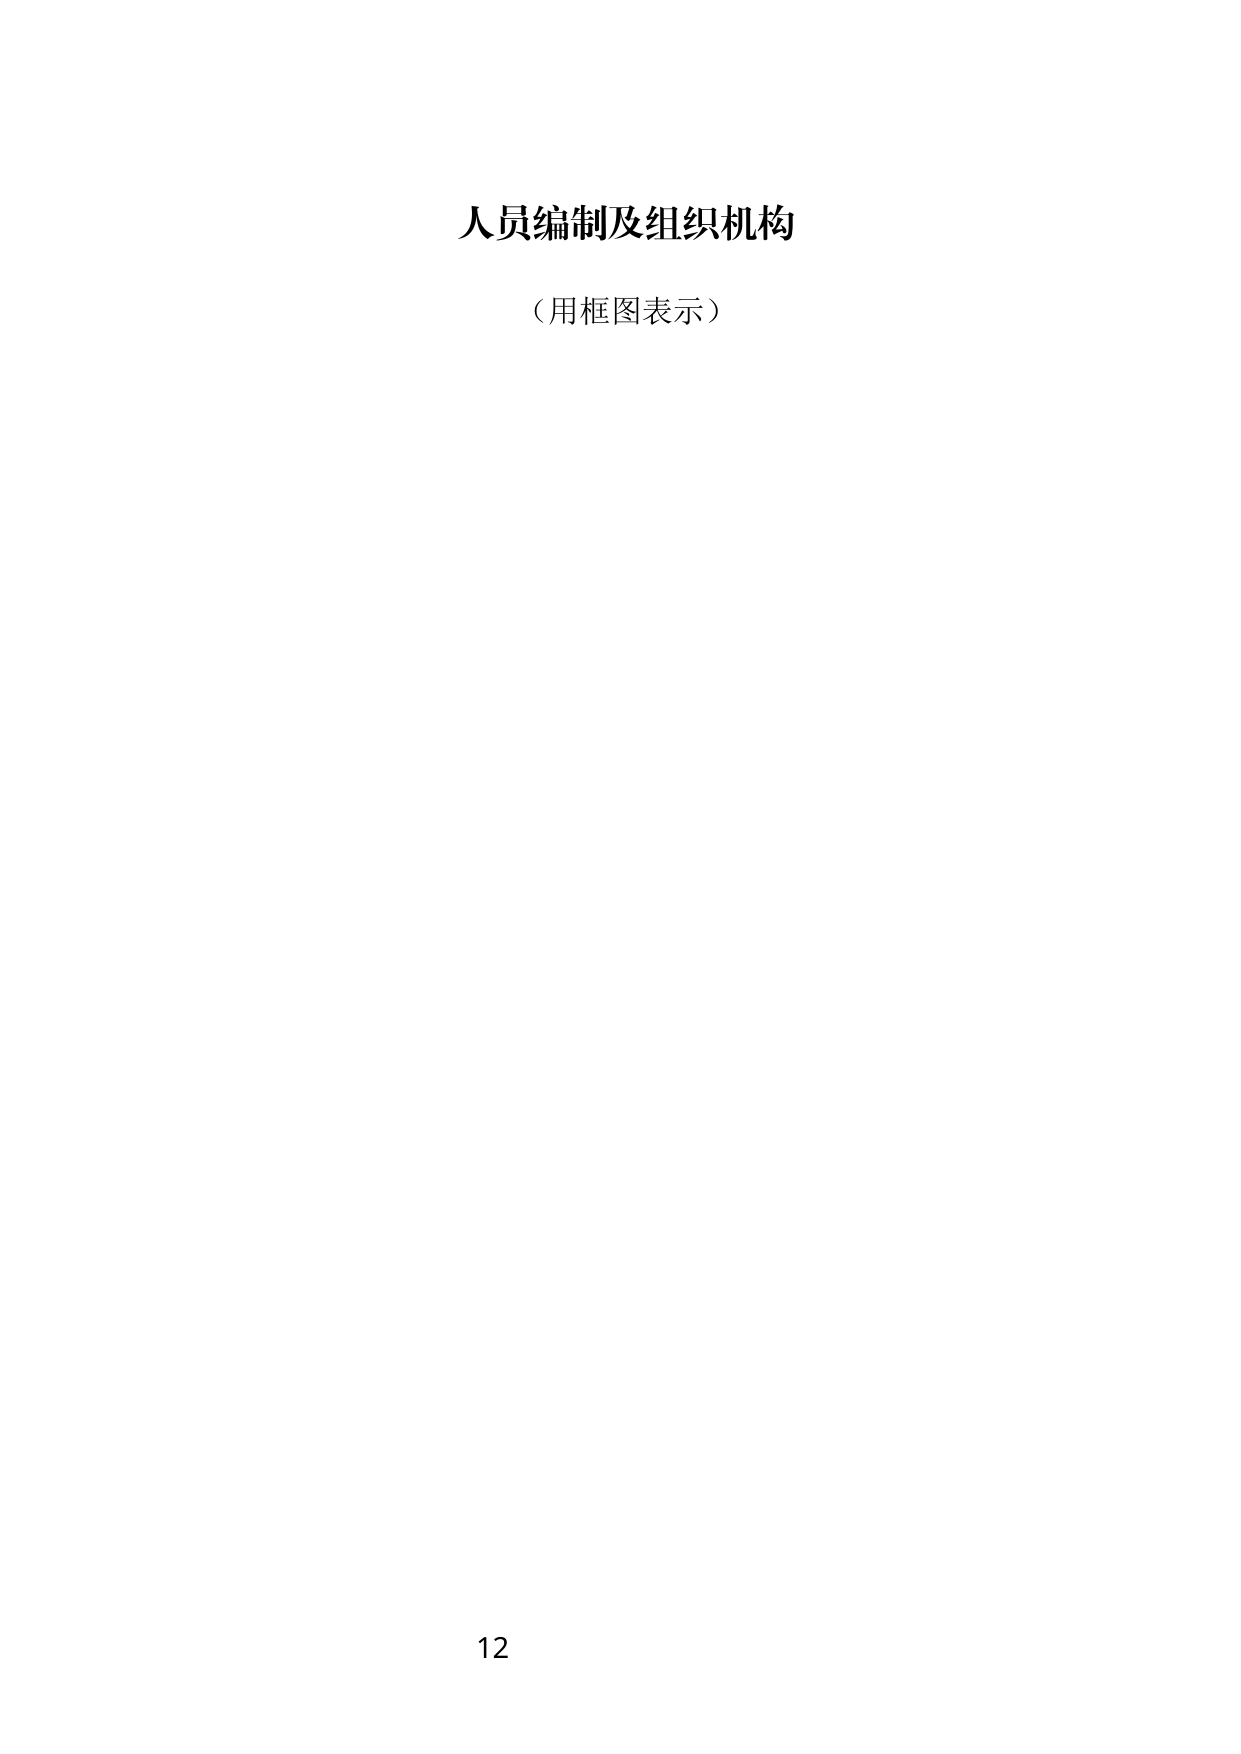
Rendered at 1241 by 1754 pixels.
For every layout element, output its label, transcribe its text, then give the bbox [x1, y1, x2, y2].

text （用框图表示） [165, 276, 1087, 342]
subtitle 人员编制及组织机构 [165, 193, 1087, 259]
